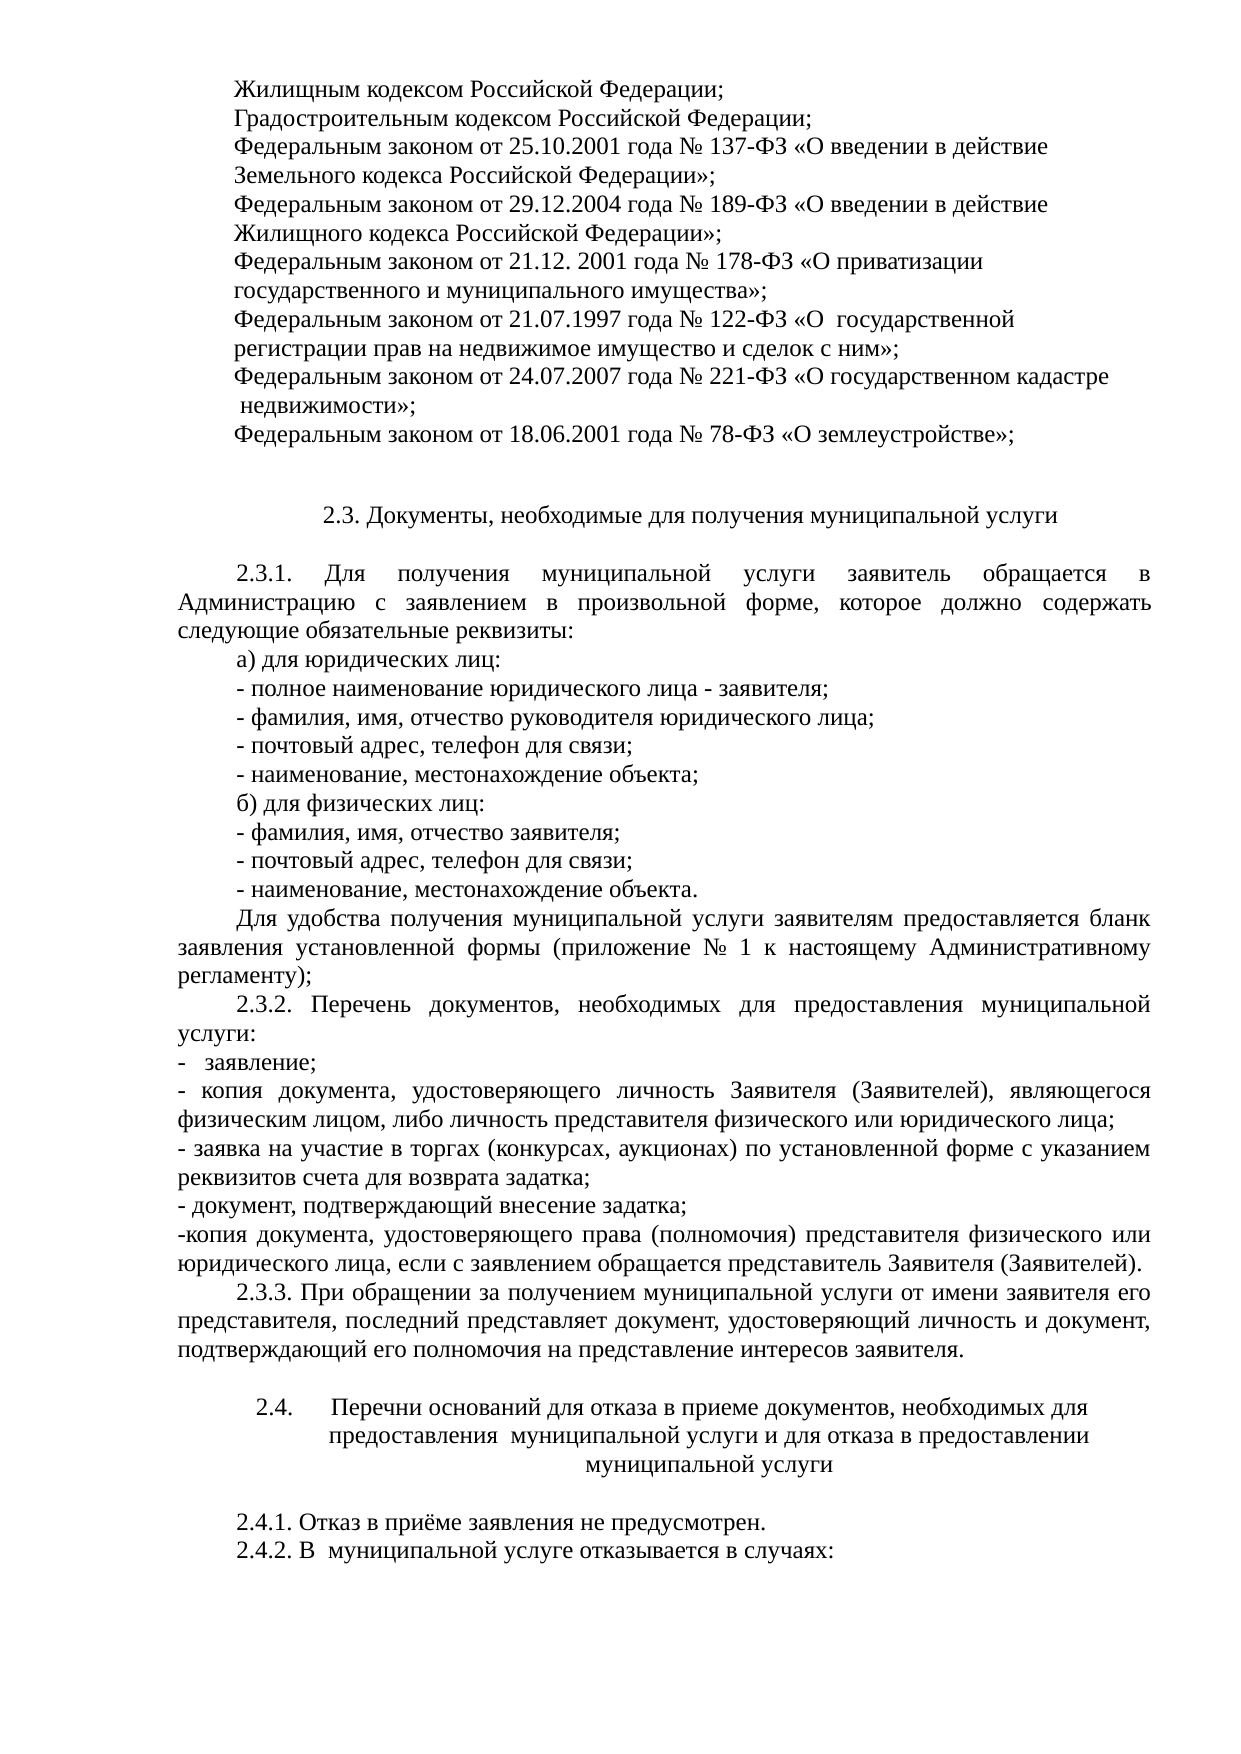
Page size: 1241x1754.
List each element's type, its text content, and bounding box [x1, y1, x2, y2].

text Жилищным кодексом Российской Федерации; [177, 74, 1152, 103]
text государственного и муниципального имущества»; [177, 275, 1152, 304]
text Градостроительным кодексом Российской Федерации; [177, 103, 1152, 131]
text Для удобства получения муниципальной услуги заявителям предоставляется бланк заявления установленной формы (приложение № 1 к настоящему Административному регламенту); [177, 903, 1152, 989]
text - заявление; [177, 1047, 1152, 1075]
text а) для юридических лиц: [177, 644, 1152, 673]
text 2.4.1. Отказ в приёме заявления не предусмотрен. [177, 1507, 1152, 1535]
text Жилищного кодекса Российской Федерации»; [177, 218, 1152, 246]
text - почтовый адрес, телефон для связи; [177, 845, 1152, 874]
text - почтовый адрес, телефон для связи; [177, 730, 1152, 759]
text 2.3. Документы, необходимые для получения муниципальной услуги [229, 500, 1152, 529]
text 2.4.2. В муниципальной услуге отказывается в случаях: [177, 1535, 1152, 1564]
text - документ, подтверждающий внесение задатка; [177, 1190, 1152, 1219]
text Федеральным законом от 21.07.1997 года № 122-ФЗ «О государственной [177, 304, 1152, 333]
text Федеральным законом от 25.10.2001 года № 137-ФЗ «О введении в действие [177, 131, 1152, 160]
text 2.3.3. При обращении за получением муниципальной услуги от имени заявителя его представителя, последний представляет документ, удостоверяющий личность и документ, подтверждающий его полномочия на представление интересов заявителя. [177, 1277, 1152, 1363]
text Федеральным законом от 24.07.2007 года № 221-ФЗ «О государственном кадастре [177, 361, 1152, 390]
text - фамилия, имя, отчество заявителя; [177, 817, 1152, 845]
text недвижимости»; [177, 390, 1152, 419]
text Земельного кодекса Российской Федерации»; [177, 160, 1152, 189]
text Федеральным законом от 29.12.2004 года № 189-ФЗ «О введении в действие [177, 189, 1152, 218]
text - полное наименование юридического лица - заявителя; [177, 673, 1152, 702]
text регистрации прав на недвижимое имущество и сделок с ним»; [177, 333, 1152, 361]
text б) для физических лиц: [177, 788, 1152, 817]
text Федеральным законом от 18.06.2001 года № 78-ФЗ «О землеустройстве»; [177, 419, 1152, 448]
text 2.3.2. Перечень документов, необходимых для предоставления муниципальной услуги: [177, 989, 1152, 1047]
text - наименование, местонахождение объекта; [177, 759, 1152, 788]
text -копия документа, удостоверяющего права (полномочия) представителя физического или юридического лица, если с заявлением обращается представитель Заявителя (Заявителей). [177, 1219, 1152, 1277]
text 2.3.1. Для получения муниципальной услуги заявитель обращается в Администрацию с заявлением в произвольной форме, которое должно содержать следующие обязательные реквизиты: [177, 558, 1152, 644]
text - фамилия, имя, отчество руководителя юридического лица; [177, 702, 1152, 730]
text Федеральным законом от 21.12. 2001 года № 178-ФЗ «О приватизации [177, 246, 1152, 275]
list Перечни оснований для отказа в приеме документов, необходимых для предоставления муниципальной услуги и для отказа в предоставлении муниципальной услуги [192, 1392, 1152, 1478]
text - наименование, местонахождение объекта. [177, 874, 1152, 903]
text - копия документа, удостоверяющего личность Заявителя (Заявителей), являющегося физическим лицом, либо личность представителя физического или юридического лица; [177, 1075, 1152, 1133]
text - заявка на участие в торгах (конкурсах, аукционах) по установленной форме с указанием реквизитов счета для возврата задатка; [177, 1133, 1152, 1190]
